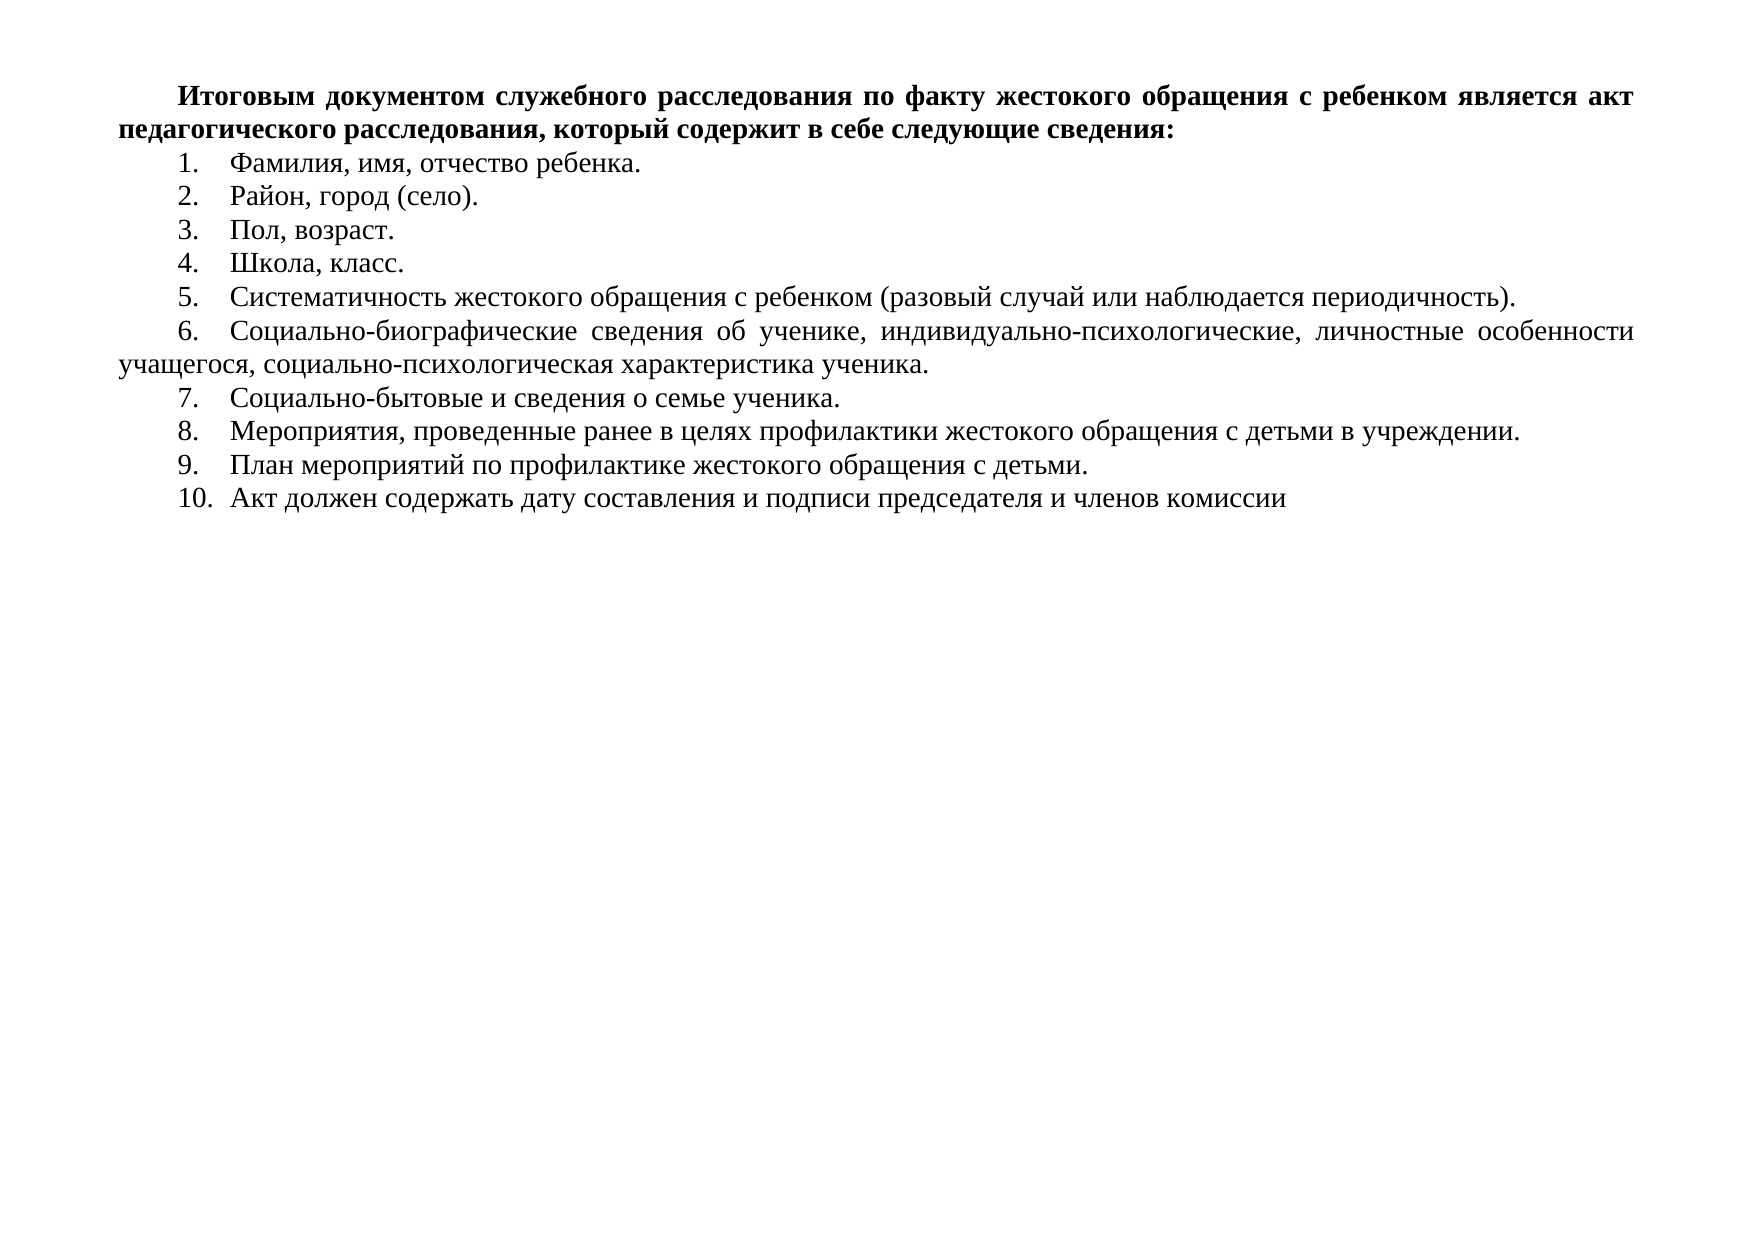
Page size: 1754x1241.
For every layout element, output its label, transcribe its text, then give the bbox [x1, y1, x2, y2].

list Социально-биографические сведения об ученике, индивидуально-психологические, личностные особенности учащегося, социально-психологическая характеристика ученика. [118, 313, 1636, 380]
list Школа, класс. [118, 246, 1636, 279]
list Фамилия, имя, отчество ребенка. [118, 145, 1636, 178]
list План мероприятий по профилактике жестокого обращения с детьми. [118, 447, 1636, 480]
list Социально-бытовые и сведения о семье ученика. [118, 380, 1636, 413]
list Пол, возраст. [118, 212, 1636, 246]
list Район, город (село). [118, 178, 1636, 212]
list Мероприятия, проведенные ранее в целях профилактики жестокого обращения с детьми в учреждении. [118, 413, 1636, 447]
text Итоговым документом служебного расследования по факту жестокого обращения с ребенком является акт педагогического расследования, который содержит в себе следующие сведения: [118, 78, 1636, 145]
list Систематичность жестокого обращения с ребенком (разовый случай или наблюдается периодичность). [118, 279, 1636, 313]
list Акт должен содержать дату составления и подписи председателя и членов комиссии [118, 480, 1636, 514]
